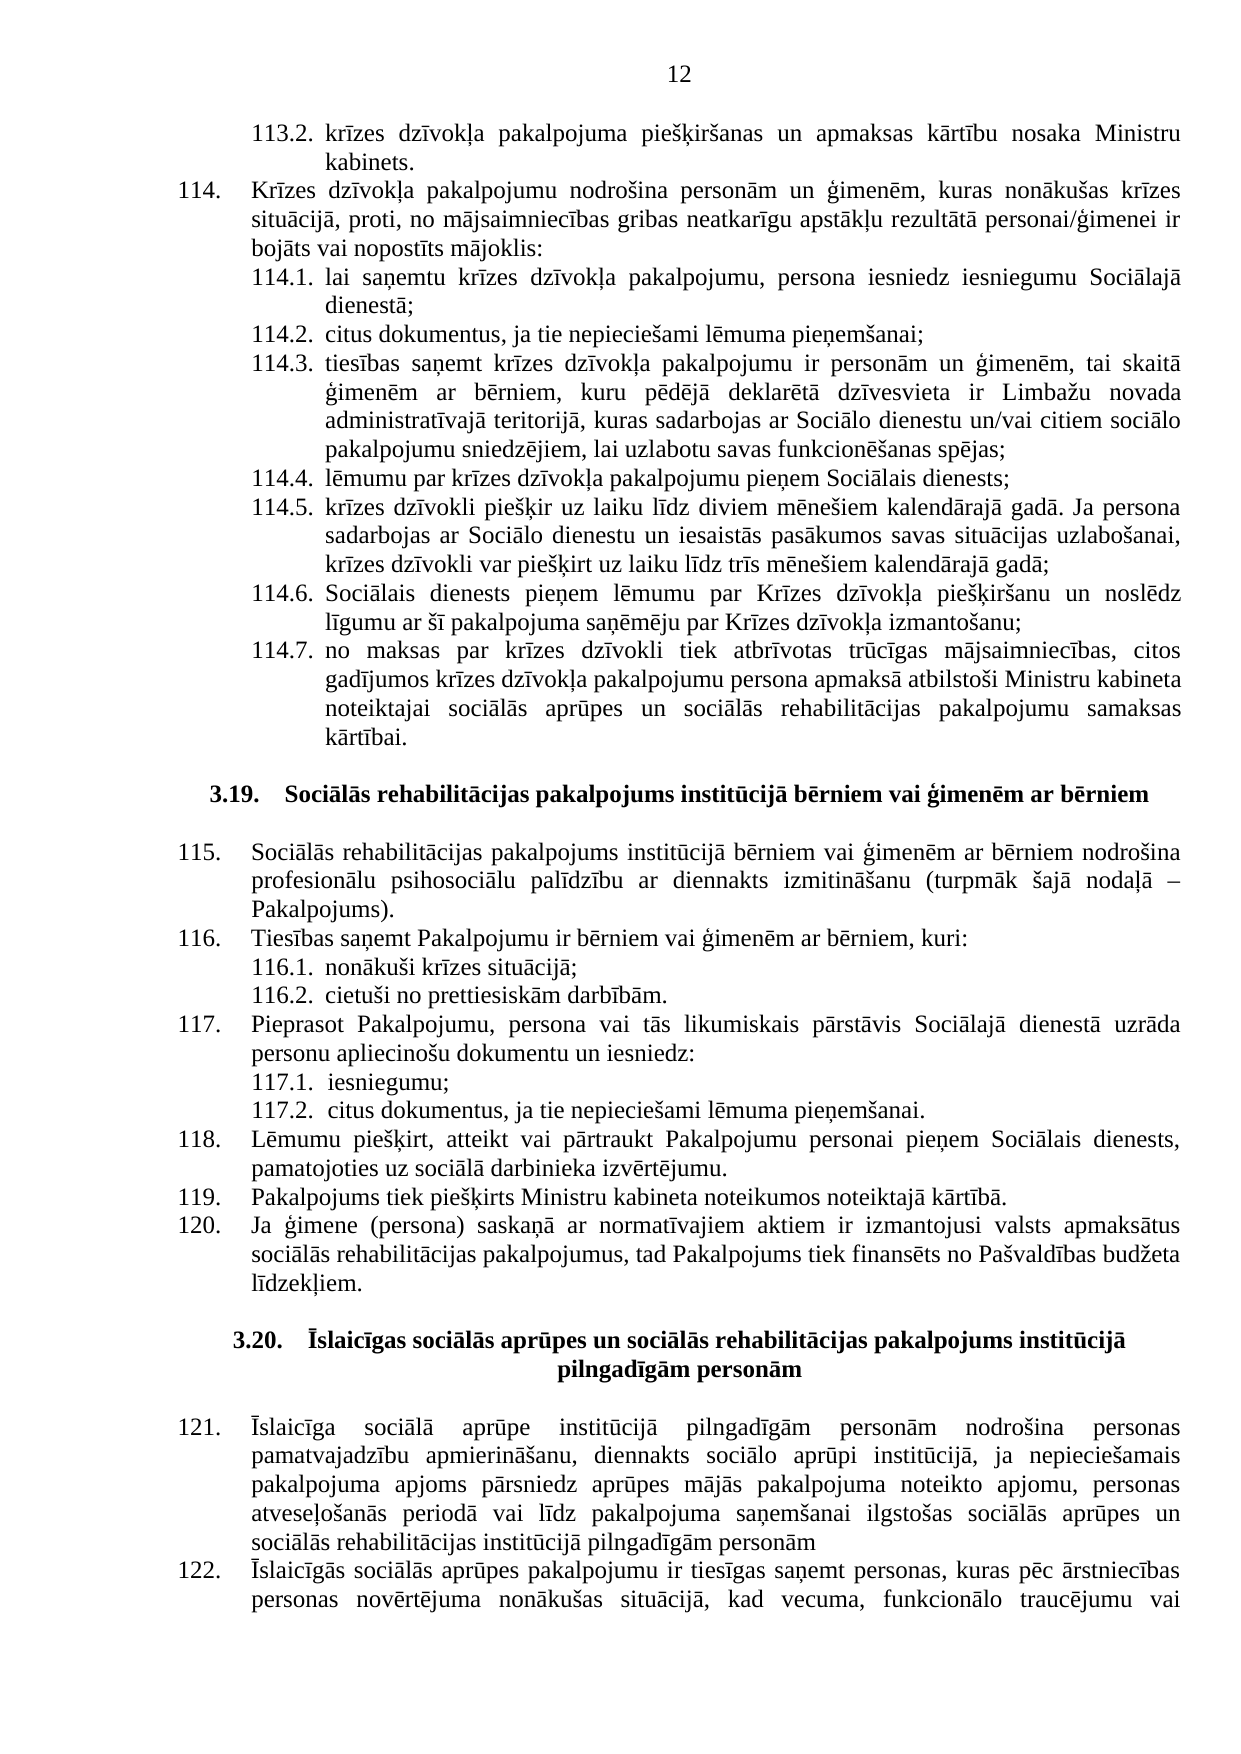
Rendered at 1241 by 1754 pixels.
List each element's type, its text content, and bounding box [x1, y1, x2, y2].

list Krīzes dzīvokļa pakalpojumu nodrošina personām un ģimenēm, kuras nonākušas krīzes situācijā, proti, no mājsaimniecības gribas neatkarīgu apstākļu rezultātā personai/ģimenei ir bojāts vai nopostīts mājoklis: [177, 176, 1181, 262]
list Pakalpojums tiek piešķirts Ministru kabineta noteikumos noteiktajā kārtībā. [177, 1182, 1181, 1211]
list Sociālais dienests pieņem lēmumu par Krīzes dzīvokļa piešķiršanu un noslēdz līgumu ar šī pakalpojuma saņēmēju par Krīzes dzīvokļa izmantošanu; [251, 578, 1182, 636]
list Tiesības saņemt Pakalpojumu ir bērniem vai ģimenēm ar bērniem, kuri: [177, 923, 1181, 952]
list cietuši no prettiesiskām darbībām. [251, 981, 1182, 1009]
list iesniegumu; [251, 1067, 1182, 1096]
list krīzes dzīvokļa pakalpojuma piešķiršanas un apmaksas kārtību nosaka Ministru kabinets. [251, 118, 1182, 176]
list citus dokumentus, ja tie nepieciešami lēmuma pieņemšanai; [251, 319, 1182, 348]
list lēmumu par krīzes dzīvokļa pakalpojumu pieņem Sociālais dienests; [251, 463, 1182, 492]
list Pieprasot Pakalpojumu, persona vai tās likumiskais pārstāvis Sociālajā dienestā uzrāda personu apliecinošu dokumentu un iesniedz: [177, 1009, 1181, 1067]
list citus dokumentus, ja tie nepieciešami lēmuma pieņemšanai. [251, 1096, 1182, 1124]
list no maksas par krīzes dzīvokli tiek atbrīvotas trūcīgas mājsaimniecības, citos gadījumos krīzes dzīvokļa pakalpojumu persona apmaksā atbilstoši Ministru kabineta noteiktajai sociālās aprūpes un sociālās rehabilitācijas pakalpojumu samaksas kārtībai. [251, 636, 1182, 751]
list lai saņemtu krīzes dzīvokļa pakalpojumu, persona iesniedz iesniegumu Sociālajā dienestā; [251, 262, 1182, 319]
list nonākuši krīzes situācijā; [251, 952, 1182, 981]
list Īslaicīga sociālā aprūpe institūcijā pilngadīgām personām nodrošina personas pamatvajadzību apmierināšanu, diennakts sociālo aprūpi institūcijā, ja nepieciešamais pakalpojuma apjoms pārsniedz aprūpes mājās pakalpojuma noteikto apjomu, personas atveseļošanās periodā vai līdz pakalpojuma saņemšanai ilgstošas sociālās aprūpes un sociālās rehabilitācijas institūcijā pilngadīgām personām [177, 1412, 1181, 1556]
list Ja ģimene (persona) saskaņā ar normatīvajiem aktiem ir izmantojusi valsts apmaksātus sociālās rehabilitācijas pakalpojumus, tad Pakalpojums tiek finansēts no Pašvaldības budžeta līdzekļiem. [177, 1211, 1181, 1297]
list krīzes dzīvokli piešķir uz laiku līdz diviem mēnešiem kalendārajā gadā. Ja persona sadarbojas ar Sociālo dienestu un iesaistās pasākumos savas situācijas uzlabošanai, krīzes dzīvokli var piešķirt uz laiku līdz trīs mēnešiem kalendārajā gadā; [251, 492, 1182, 578]
list Lēmumu piešķirt, atteikt vai pārtraukt Pakalpojumu personai pieņem Sociālais dienests, pamatojoties uz sociālā darbinieka izvērtējumu. [177, 1124, 1181, 1182]
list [177, 1556, 1181, 1613]
list tiesības saņemt krīzes dzīvokļa pakalpojumu ir personām un ģimenēm, tai skaitā ģimenēm ar bērniem, kuru pēdējā deklarētā dzīvesvieta ir Limbažu novada administratīvajā teritorijā, kuras sadarbojas ar Sociālo dienestu un/vai citiem sociālo pakalpojumu sniedzējiem, lai uzlabotu savas funkcionēšanas spējas; [251, 348, 1182, 463]
list Sociālās rehabilitācijas pakalpojums institūcijā bērniem vai ģimenēm ar bērniem nodrošina profesionālu psihosociālu palīdzību ar diennakts izmitināšanu (turpmāk šajā nodaļā – Pakalpojums). [177, 837, 1181, 923]
subtitle Īslaicīgas sociālās aprūpes un sociālās rehabilitācijas pakalpojums institūcijā pilngadīgām personām [177, 1326, 1182, 1383]
subtitle Sociālās rehabilitācijas pakalpojums institūcijā bērniem vai ģimenēm ar bērniem [177, 779, 1182, 808]
